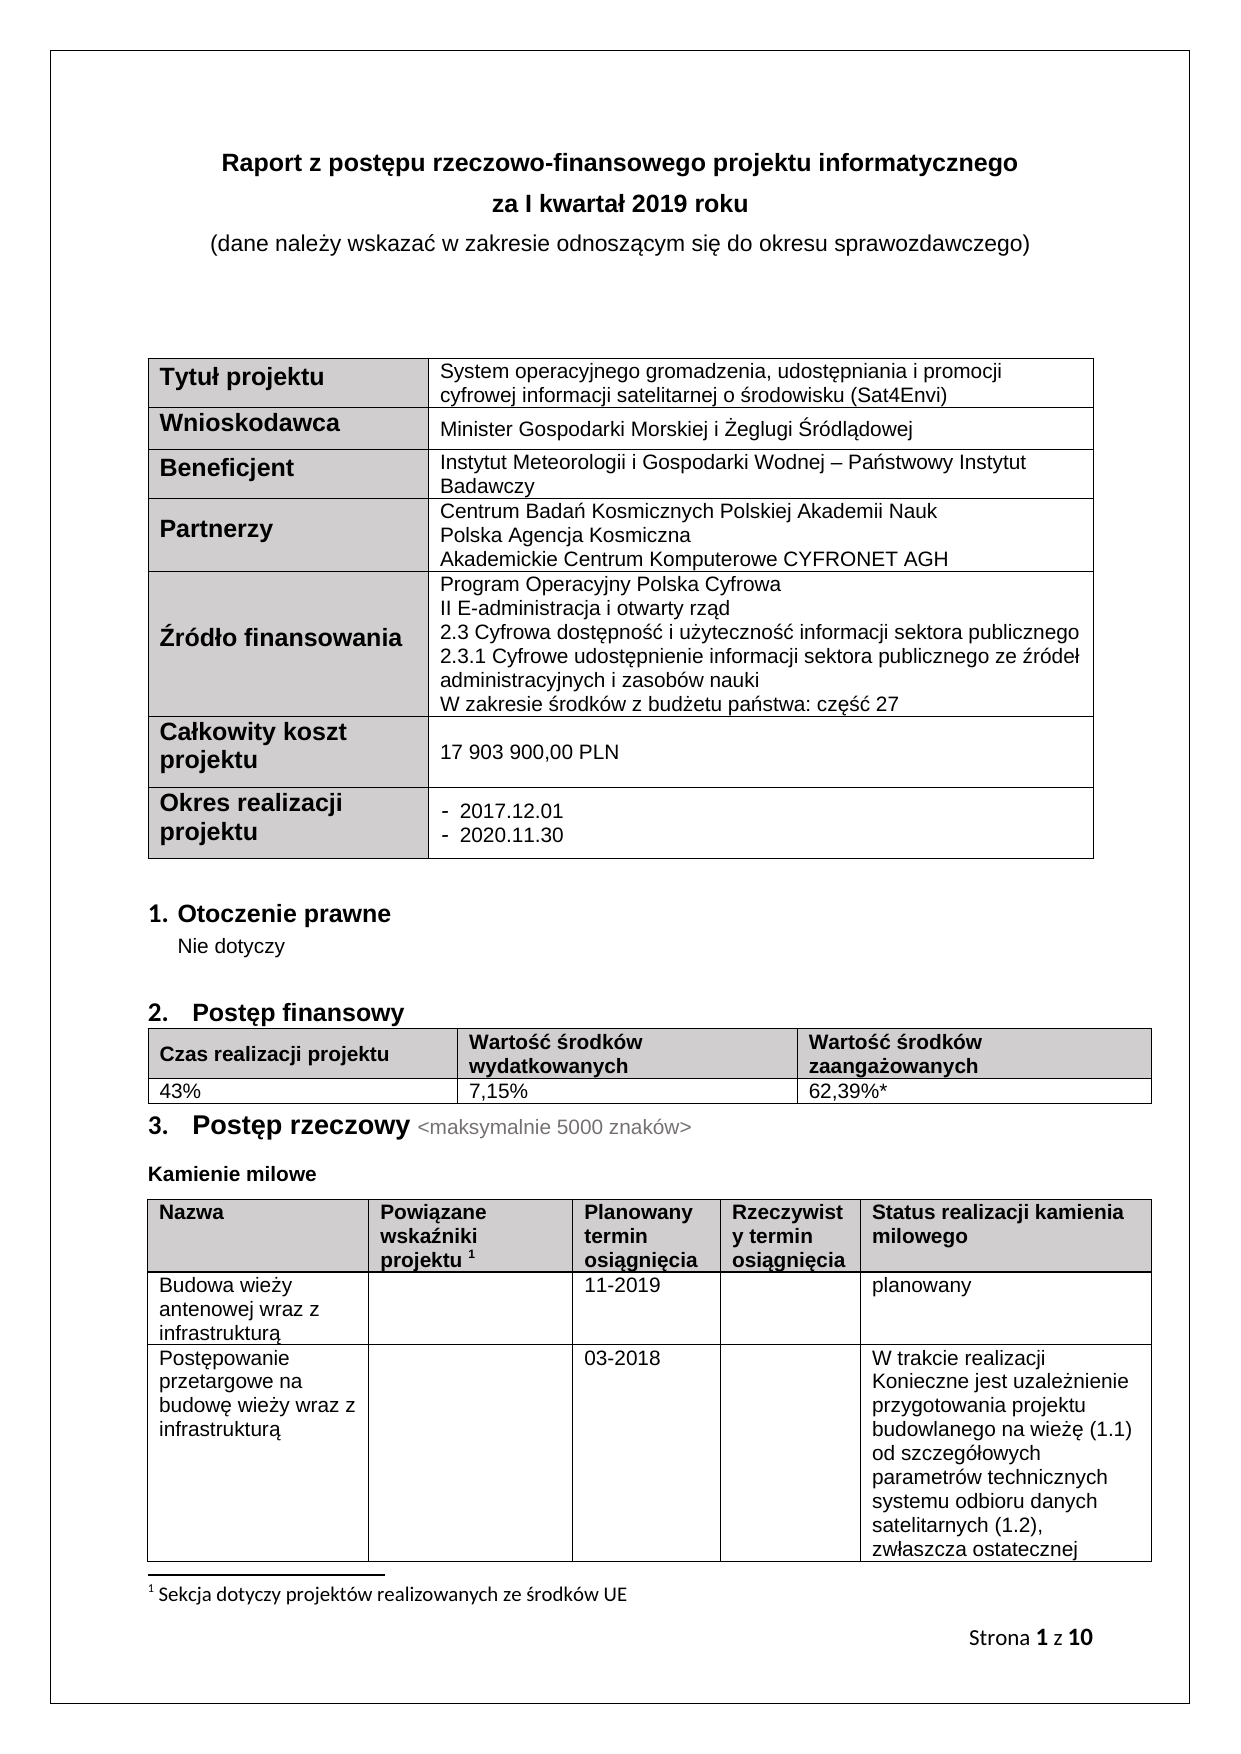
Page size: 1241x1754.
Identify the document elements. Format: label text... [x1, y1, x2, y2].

subtitle Nie dotyczy [148, 933, 1093, 957]
table_cell Źródło finansowania [149, 572, 428, 716]
table_cell 11-2019 [573, 1273, 720, 1344]
table_header Planowany termin osiągnięcia [573, 1200, 720, 1271]
table_cell 17 903 900,00 PLN [429, 717, 1093, 787]
table_cell 43% [149, 1079, 457, 1103]
table_cell 2017.12.01 2020.11.30 [429, 788, 1093, 858]
subtitle Raport z postępu rzeczowo-finansowego projektu informatycznego [148, 148, 1093, 176]
subtitle Postęp finansowy [148, 995, 1093, 1028]
text Kamienie milowe [148, 1162, 1093, 1186]
table_header Rzeczywisty termin osiągnięcia [721, 1200, 860, 1271]
table_cell [369, 1273, 572, 1344]
subtitle za I kwartał 2019 roku [148, 189, 1093, 218]
text (dane należy wskazać w zakresie odnoszącym się do okresu sprawozdawczego) [148, 230, 1093, 256]
table_header Wartość środków wydatkowanych [458, 1029, 797, 1078]
subtitle Postęp rzeczowy <maksymalnie 5000 znaków> [148, 1108, 1093, 1141]
table_cell [721, 1345, 860, 1561]
table_cell [721, 1273, 860, 1344]
table_cell Całkowity koszt projektu [149, 717, 428, 787]
table_header Nazwa [148, 1200, 368, 1271]
table_header System operacyjnego gromadzenia, udostępniania i promocji cyfrowej informacji satelitarnej o środowisku (Sat4Envi) [429, 359, 1093, 407]
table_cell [148, 1345, 368, 1561]
table_cell [369, 1345, 572, 1561]
table_cell Centrum Badań Kosmicznych Polskiej Akademii Nauk Polska Agencja Kosmiczna Akademickie Centrum Komputerowe CYFRONET AGH [429, 499, 1093, 571]
subtitle Otoczenie prawne [148, 896, 1063, 929]
table_cell Okres realizacji projektu [149, 788, 428, 858]
table_cell Beneficjent [149, 450, 428, 498]
table_header Wartość środków zaangażowanych [798, 1029, 1151, 1078]
table_cell planowany [861, 1273, 1151, 1344]
table_header Tytuł projektu [149, 359, 428, 407]
table_cell 7,15% [458, 1079, 797, 1103]
table_cell Wnioskodawca [149, 408, 428, 449]
table_header Powiązane wskaźniki projektu [369, 1200, 572, 1271]
table_header Czas realizacji projektu [149, 1029, 457, 1078]
table_cell Partnerzy [149, 499, 428, 571]
table_cell Minister Gospodarki Morskiej i Żeglugi Śródlądowej [429, 408, 1093, 449]
table_cell Instytut Meteorologii i Gospodarki Wodnej – Państwowy Instytut Badawczy [429, 450, 1093, 498]
table_cell 62,39%* [798, 1079, 1151, 1103]
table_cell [861, 1345, 1151, 1561]
table_cell Budowa wieży antenowej wraz z infrastrukturą [148, 1273, 368, 1344]
table_header Status realizacji kamienia milowego [861, 1200, 1151, 1271]
table_cell Program Operacyjny Polska Cyfrowa II E-administracja i otwarty rząd 2.3 Cyfrowa dostępność i użyteczność informacji sektora publicznego 2.3.1 Cyfrowe udostępnienie informacji sektora publicznego ze źródeł administracyjnych i zasobów nauki W zakresie środków z budżetu państwa: część 27 [429, 572, 1093, 716]
table_cell 03-2018 [573, 1345, 720, 1561]
